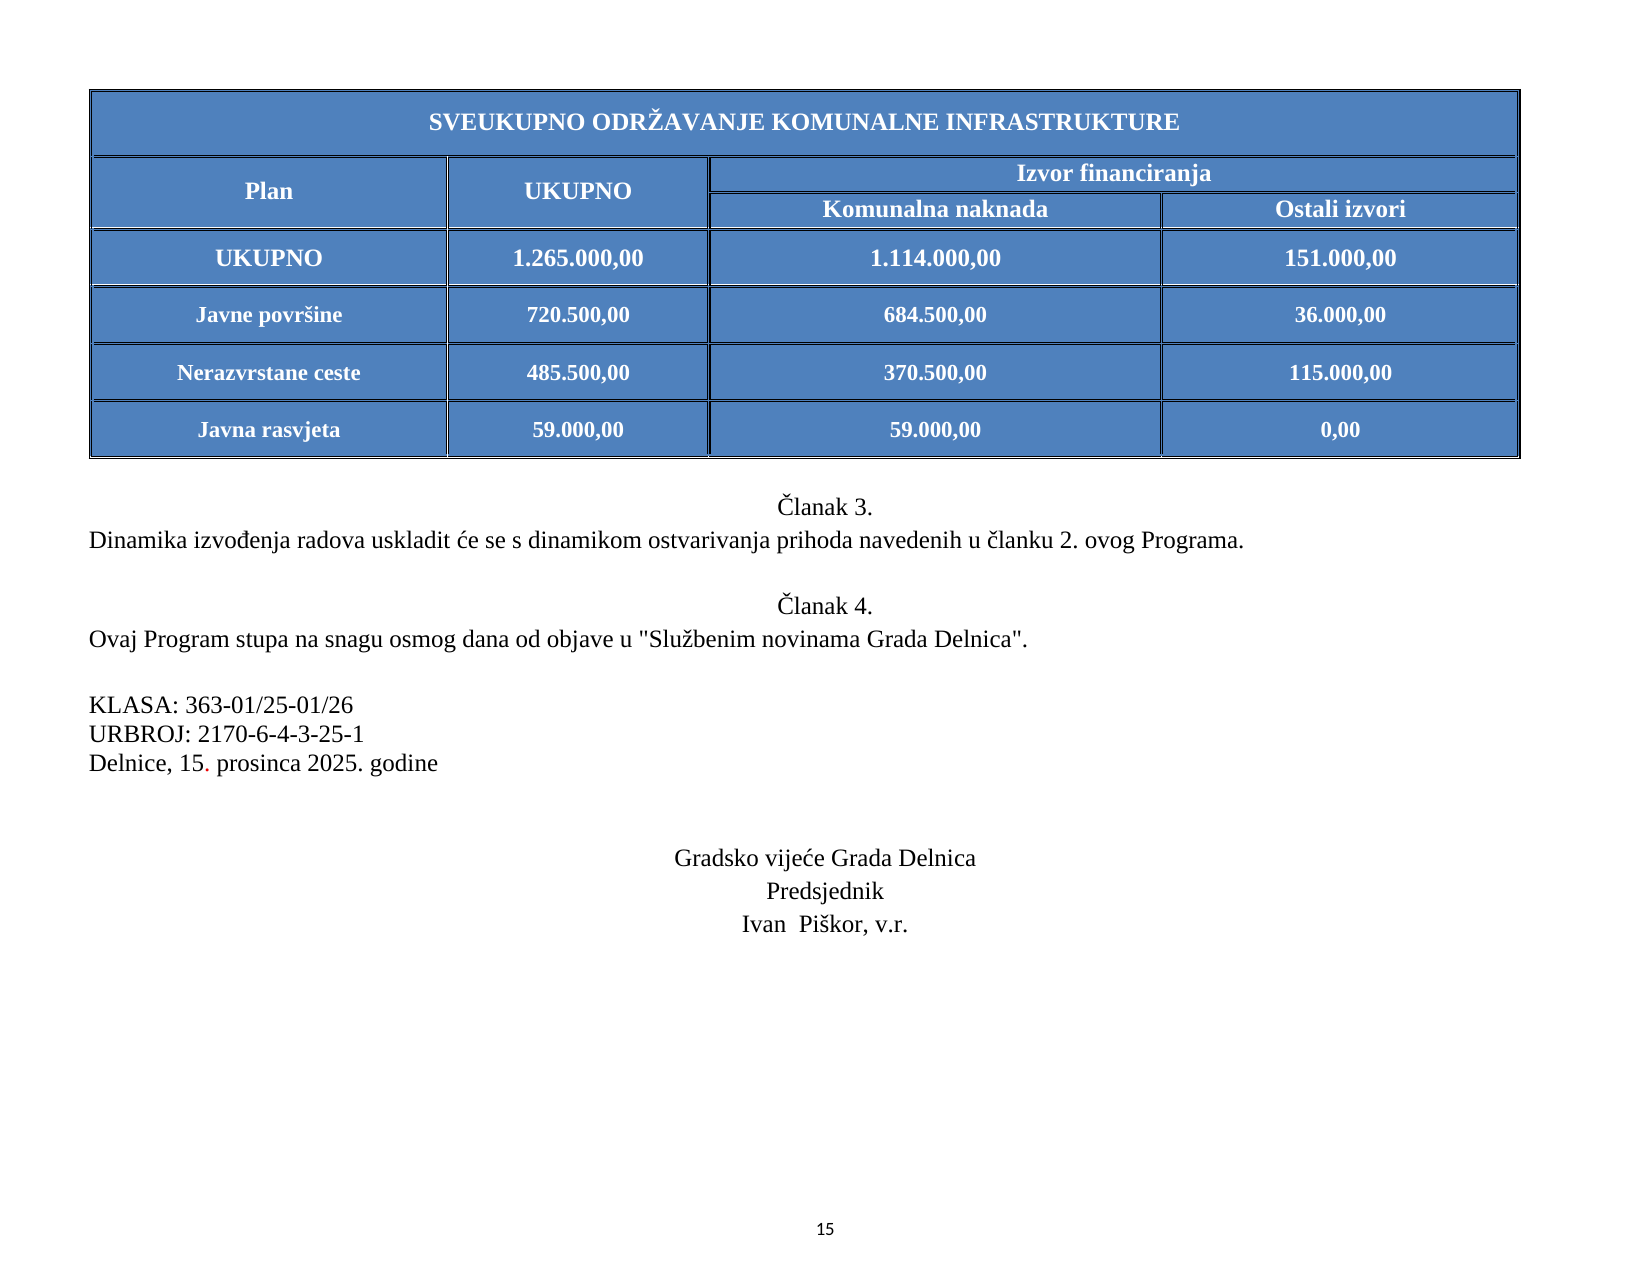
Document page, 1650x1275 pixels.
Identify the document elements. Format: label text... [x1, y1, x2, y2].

table_cell 485.500,00 [449, 345, 707, 399]
table_cell Ostali izvori [1162, 191, 1519, 227]
text Ivan Piškor, v.r. [89, 909, 1561, 937]
text Delnice, 15. prosinca 2025. godine [89, 748, 591, 777]
table_cell 59.000,00 [709, 399, 1162, 456]
table_cell 151.000,00 [1163, 228, 1517, 284]
table_cell Plan [90, 155, 447, 227]
table_cell 115.000,00 [1163, 342, 1517, 399]
table_cell Izvor financiranja [709, 155, 1519, 191]
table_cell UKUPNO [449, 158, 707, 227]
table_cell 0,00 [1162, 399, 1519, 456]
table_cell Javne površine [92, 285, 446, 342]
table_cell 36.000,00 [1163, 285, 1517, 342]
table_cell 370.500,00 [711, 345, 1160, 399]
table_cell 720.500,00 [449, 288, 707, 342]
text Predsjednik [89, 876, 1561, 904]
table_cell 1.265.000,00 [449, 231, 707, 284]
text Članak 3. [89, 492, 1561, 521]
table_cell Komunalna naknada [711, 194, 1160, 227]
table_cell 1.114.000,00 [711, 231, 1160, 284]
text Gradsko vijeće Grada Delnica [89, 843, 1561, 871]
text Članak 4. [89, 591, 1561, 620]
table_cell Javna rasvjeta [90, 399, 447, 456]
table_cell UKUPNO [92, 228, 446, 284]
text Dinamika izvođenja radova uskladit će se s dinamikom ostvarivanja prihoda navedenih u članku 2. ovog Programa. [89, 525, 1561, 554]
text URBROJ: 2170-6-4-3-25-1 [89, 719, 591, 748]
table_cell 59.000,00 [448, 399, 709, 456]
table_cell Nerazvrstane ceste [92, 342, 446, 399]
text KLASA: 363-01/25-01/26 [89, 690, 591, 719]
text Ovaj Program stupa na snagu osmog dana od objave u "Službenim novinama Grada Delnica". [89, 624, 1561, 653]
table_cell 684.500,00 [711, 288, 1160, 342]
table_header SVEUKUPNO ODRŽAVANJE KOMUNALNE INFRASTRUKTURE [92, 92, 1517, 155]
